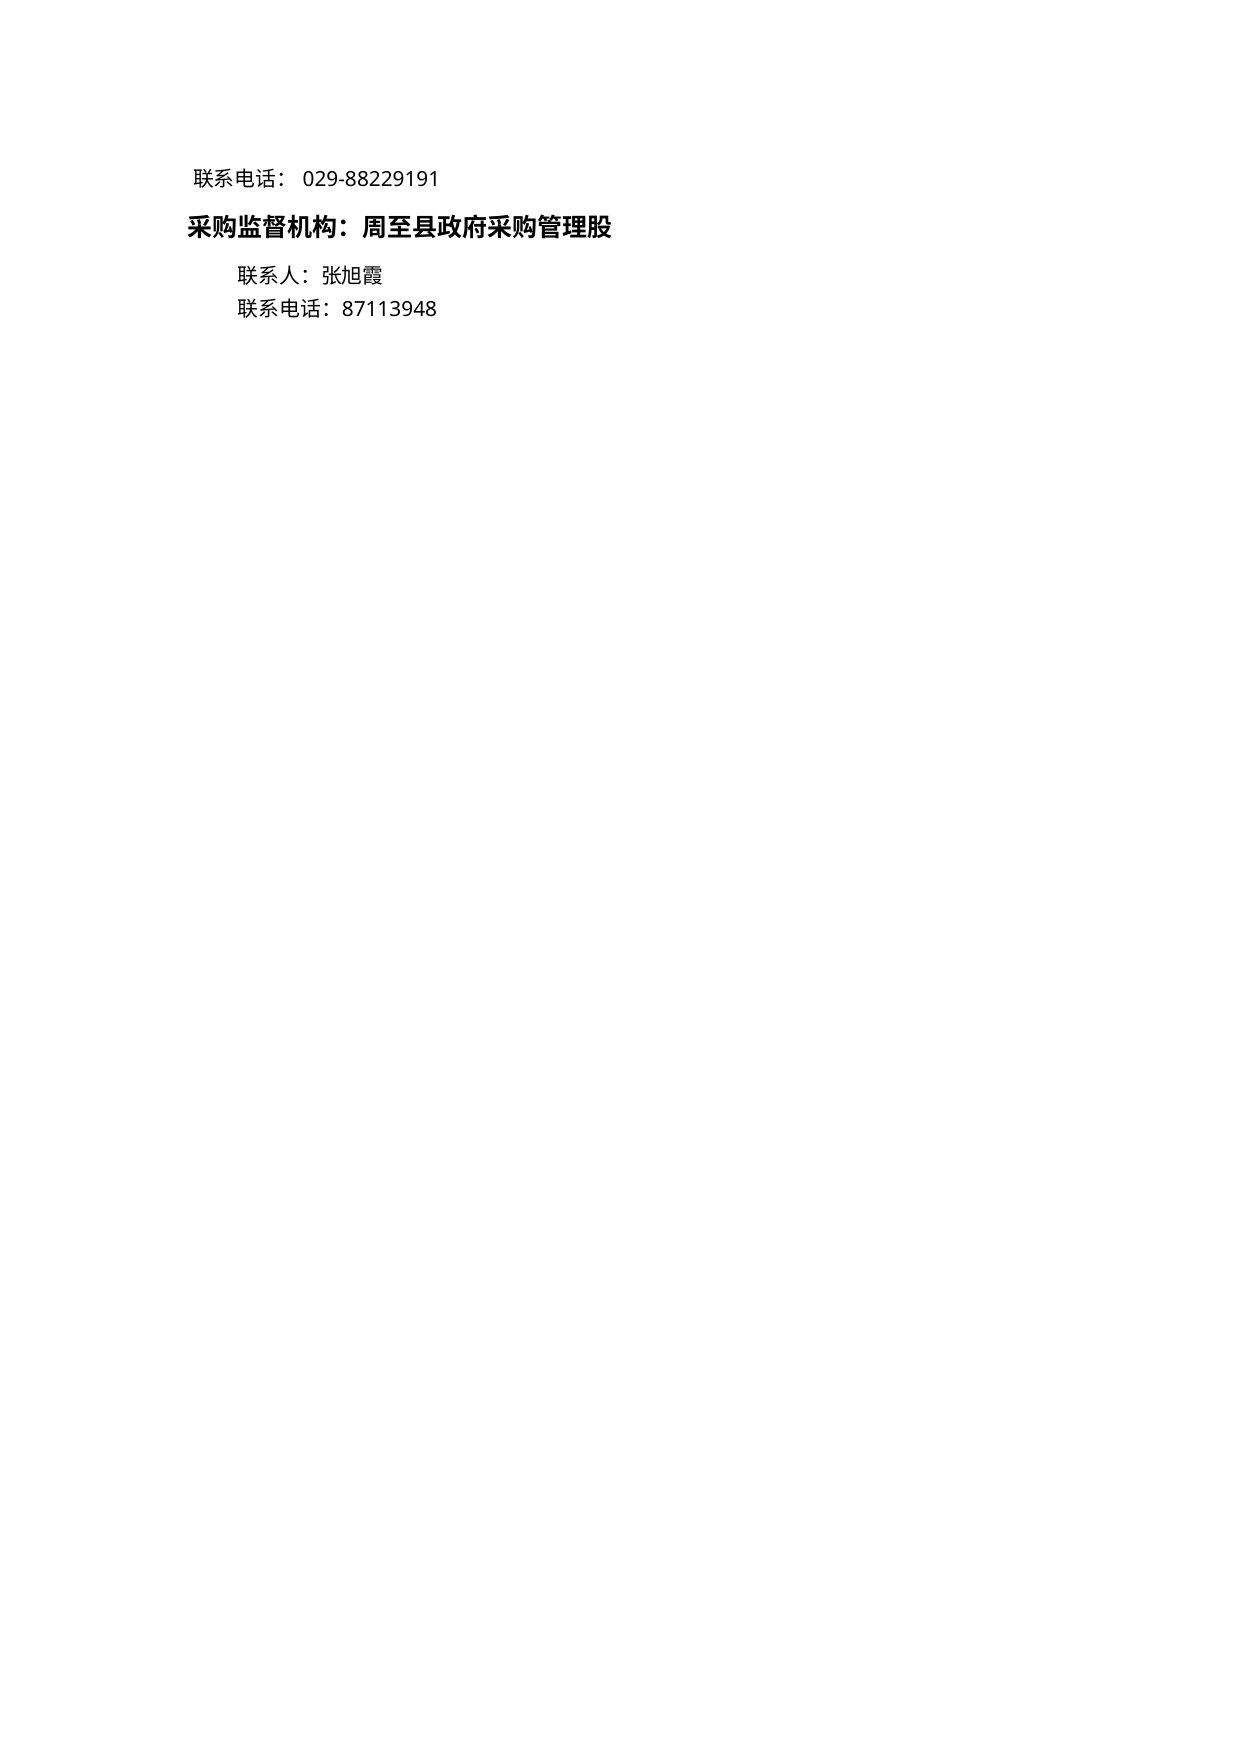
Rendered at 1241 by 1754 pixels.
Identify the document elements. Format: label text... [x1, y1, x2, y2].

text 联系人：张旭霞 [187, 259, 1053, 292]
text 联系电话：87113948 [187, 292, 1053, 324]
text 联系电话： 029-88229191 [187, 162, 1053, 194]
text 采购监督机构：周至县政府采购管理股 [187, 194, 1053, 259]
